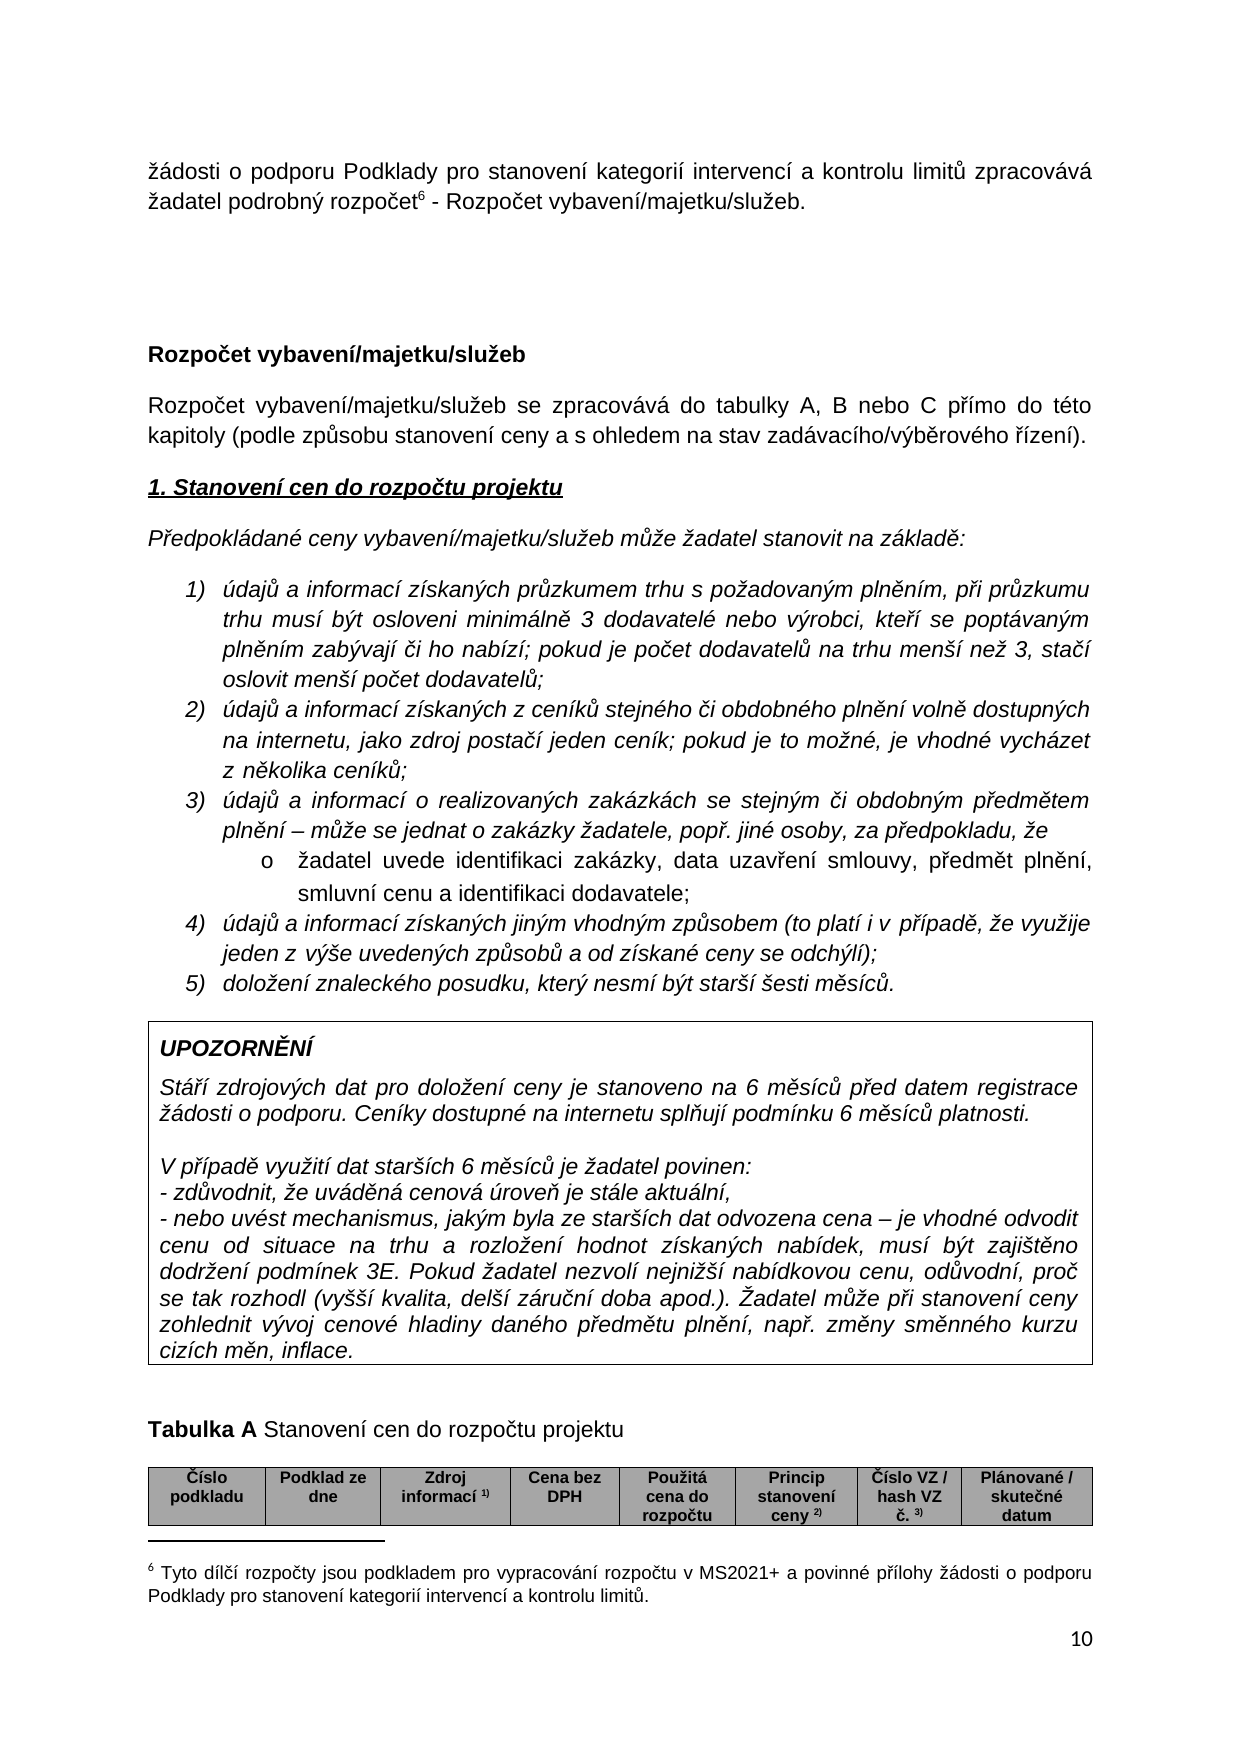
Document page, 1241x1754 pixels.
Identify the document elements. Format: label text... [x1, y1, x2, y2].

list údajů a informací o realizovaných zakázkách se stejným či obdobným předmětem plnění – může se jednat o zakázky žadatele, popř. jiné osoby, za předpokladu, že [185, 787, 1093, 843]
text Rozpočet vybavení/majetku/služeb [148, 341, 1093, 367]
text Tabulka A Stanovení cen do rozpočtu projektu [148, 1416, 1093, 1442]
list údajů a informací získaných z ceníků stejného či obdobného plnění volně dostupných na internetu, jako zdroj postačí jeden ceník; pokud je to možné, je vhodné vycházet z několika ceníků; [185, 696, 1093, 783]
text Rozpočet vybavení/majetku/služeb se zpracovává do tabulky A, B nebo C přímo do této kapitoly (podle způsobu stanovení ceny a s ohledem na stav zadávacího/výběrového řízení). [148, 392, 1093, 449]
text 1. Stanovení cen do rozpočtu projektu [148, 473, 1093, 500]
text Předpokládané ceny vybavení/majetku/služeb může žadatel stanovit na základě: [148, 524, 1093, 551]
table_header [620, 1468, 735, 1525]
table_header Podklad ze dne [266, 1468, 380, 1525]
table_header UPOZORNĚNÍ Stáří zdrojových dat pro doložení ceny je stanoveno na 6 měsíců před datem registrace žádosti o podporu. Ceníky dostupné na internetu splňují podmínku 6 měsíců platnosti. V případě využití dat starších 6 měsíců je žadatel povinen: - zdůvodnit, že uváděná cenová úroveň je stále aktuální, - nebo uvést mechanismus, jakým byla ze starších dat odvozena cena – je vhodné odvodit cenu od situace na trhu a rozložení hodnot získaných nabídek, musí být zajištěno dodržení podmínek 3E. Pokud žadatel nezvolí nejnižší nabídkovou cenu, odůvodní, proč se tak rozhodl (vyšší kvalita, delší záruční doba apod.). Žadatel může při stanovení ceny zohlednit vývoj cenové hladiny daného předmětu plnění, např. změny směnného kurzu cizích měn, inflace. [149, 1022, 1092, 1363]
table_header Zdroj informací 1) [381, 1468, 510, 1525]
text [148, 158, 1093, 214]
table_header Cena bez DPH [511, 1468, 619, 1525]
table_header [736, 1468, 857, 1525]
table_header Číslo podkladu [149, 1468, 265, 1525]
list doložení znaleckého posudku, který nesmí být starší šesti měsíců. [185, 970, 1093, 997]
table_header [962, 1468, 1092, 1525]
list žadatel uvede identifikaci zakázky, data uzavření smlouvy, předmět plnění, smluvní cenu a identifikaci dodavatele; [260, 847, 1093, 906]
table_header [858, 1468, 961, 1525]
list údajů a informací získaných jiným vhodným způsobem (to platí i v případě, že využije jeden z výše uvedených způsobů a od získané ceny se odchýlí); [185, 910, 1093, 966]
list údajů a informací získaných průzkumem trhu s požadovaným plněním, při průzkumu trhu musí být osloveni minimálně 3 dodavatelé nebo výrobci, kteří se poptávaným plněním zabývají či ho nabízí; pokud je počet dodavatelů na trhu menší než 3, stačí oslovit menší počet dodavatelů; [185, 576, 1093, 692]
